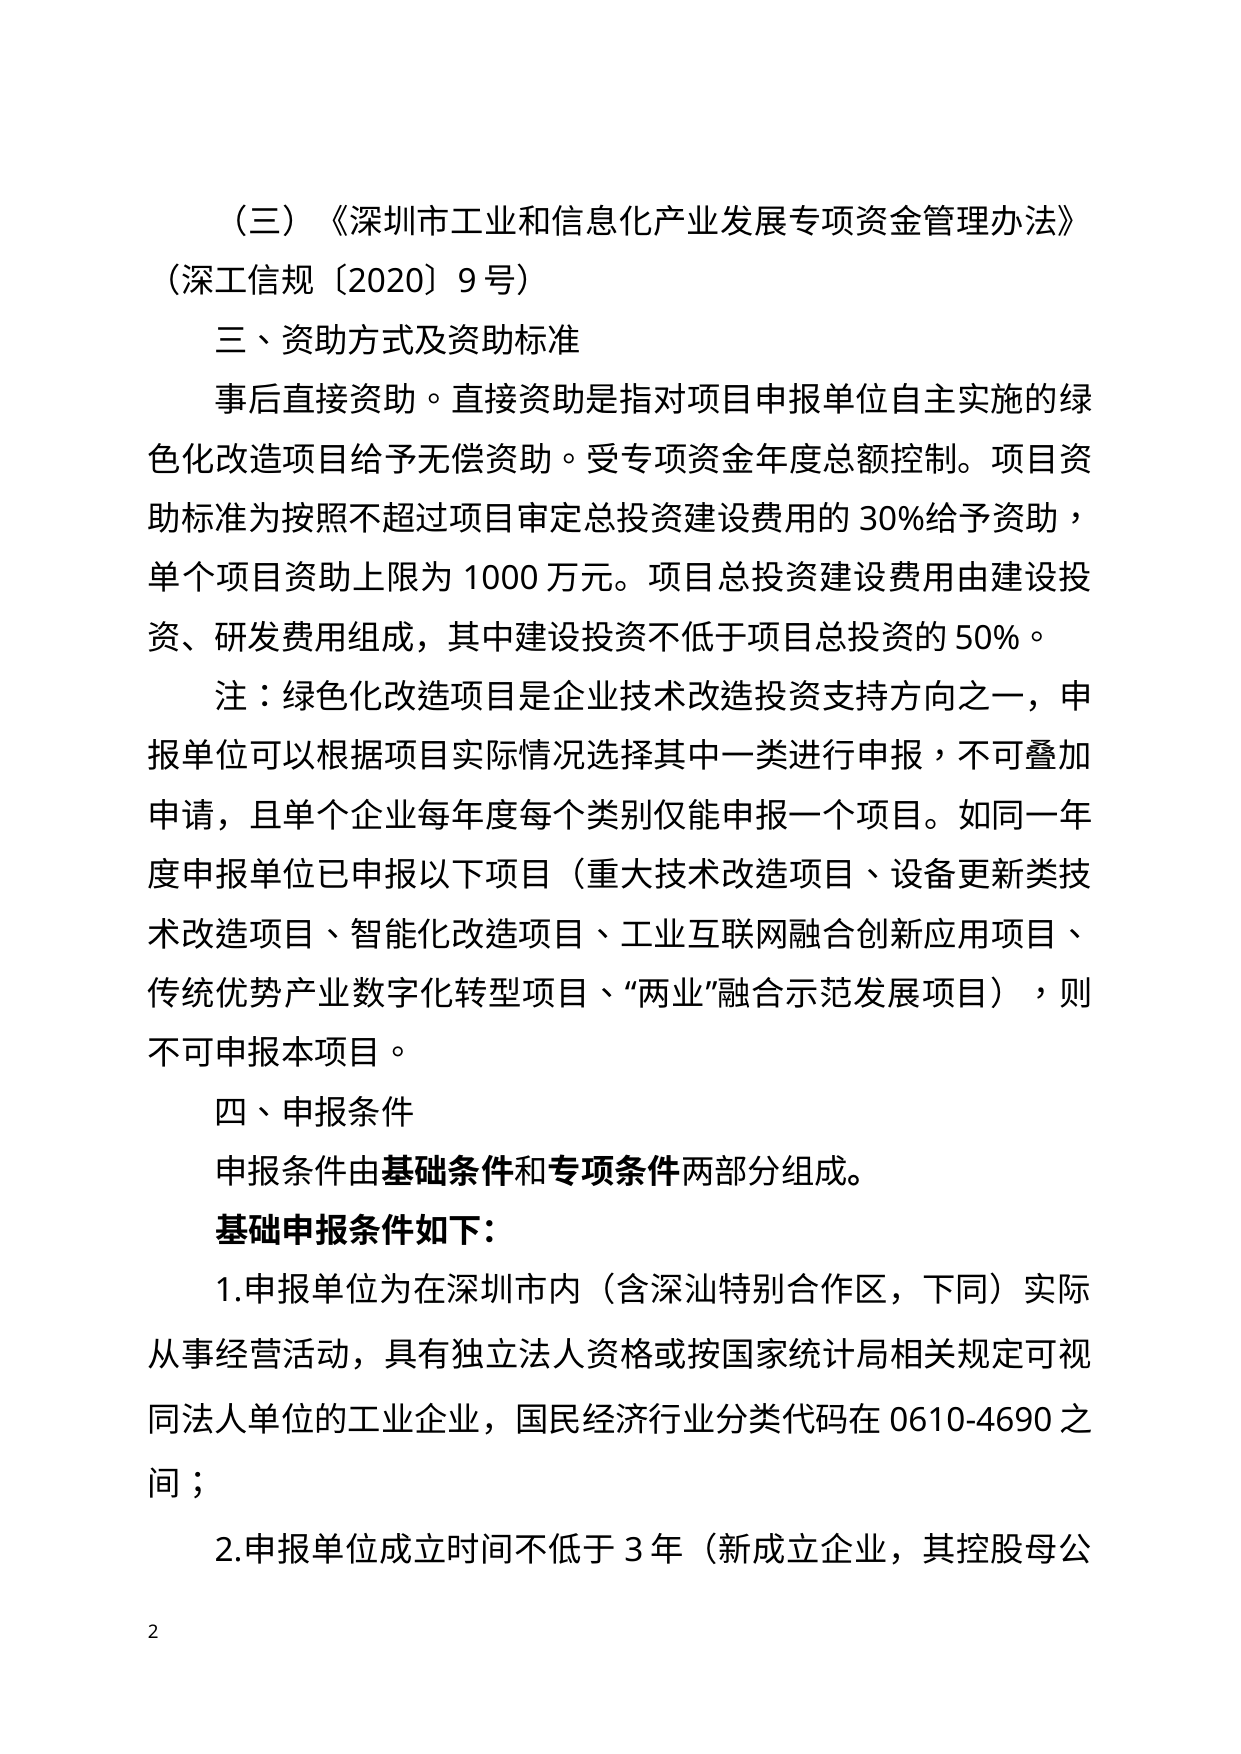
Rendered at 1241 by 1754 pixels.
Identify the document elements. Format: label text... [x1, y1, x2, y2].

text 基础申报条件如下： [148, 1195, 1092, 1255]
text 申报条件由基础条件和专项条件两部分组成。 [148, 1136, 1092, 1195]
text 三、资助方式及资助标准 [148, 305, 1092, 364]
text 事后直接资助。直接资助是指对项目申报单位自主实施的绿色化改造项目给予无偿资助。受专项资金年度总额控制。项目资助标准为按照不超过项目审定总投资建设费用的30%给予资助，单个项目资助上限为1000万元。项目总投资建设费用由建设投资、研发费用组成，其中建设投资不低于项目总投资的50%。 [148, 364, 1092, 661]
text 四、申报条件 [148, 1077, 1092, 1136]
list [148, 1515, 1092, 1580]
list 1.申报单位为在深圳市内（含深汕特别合作区，下同）实际从事经营活动，具有独立法人资格或按国家统计局相关规定可视同法人单位的工业企业，国民经济行业分类代码在0610-4690之间； [148, 1255, 1092, 1515]
text 注：绿色化改造项目是企业技术改造投资支持方向之一，申报单位可以根据项目实际情况选择其中一类进行申报，不可叠加申请，且单个企业每年度每个类别仅能申报一个项目。如同一年度申报单位已申报以下项目（重大技术改造项目、设备更新类技术改造项目、智能化改造项目、工业互联网融合创新应用项目、传统优势产业数字化转型项目、“两业”融合示范发展项目），则不可申报本项目。 [148, 661, 1092, 1077]
text （三）《深圳市工业和信息化产业发展专项资金管理办法》（深工信规〔2020〕9号） [148, 186, 1092, 305]
